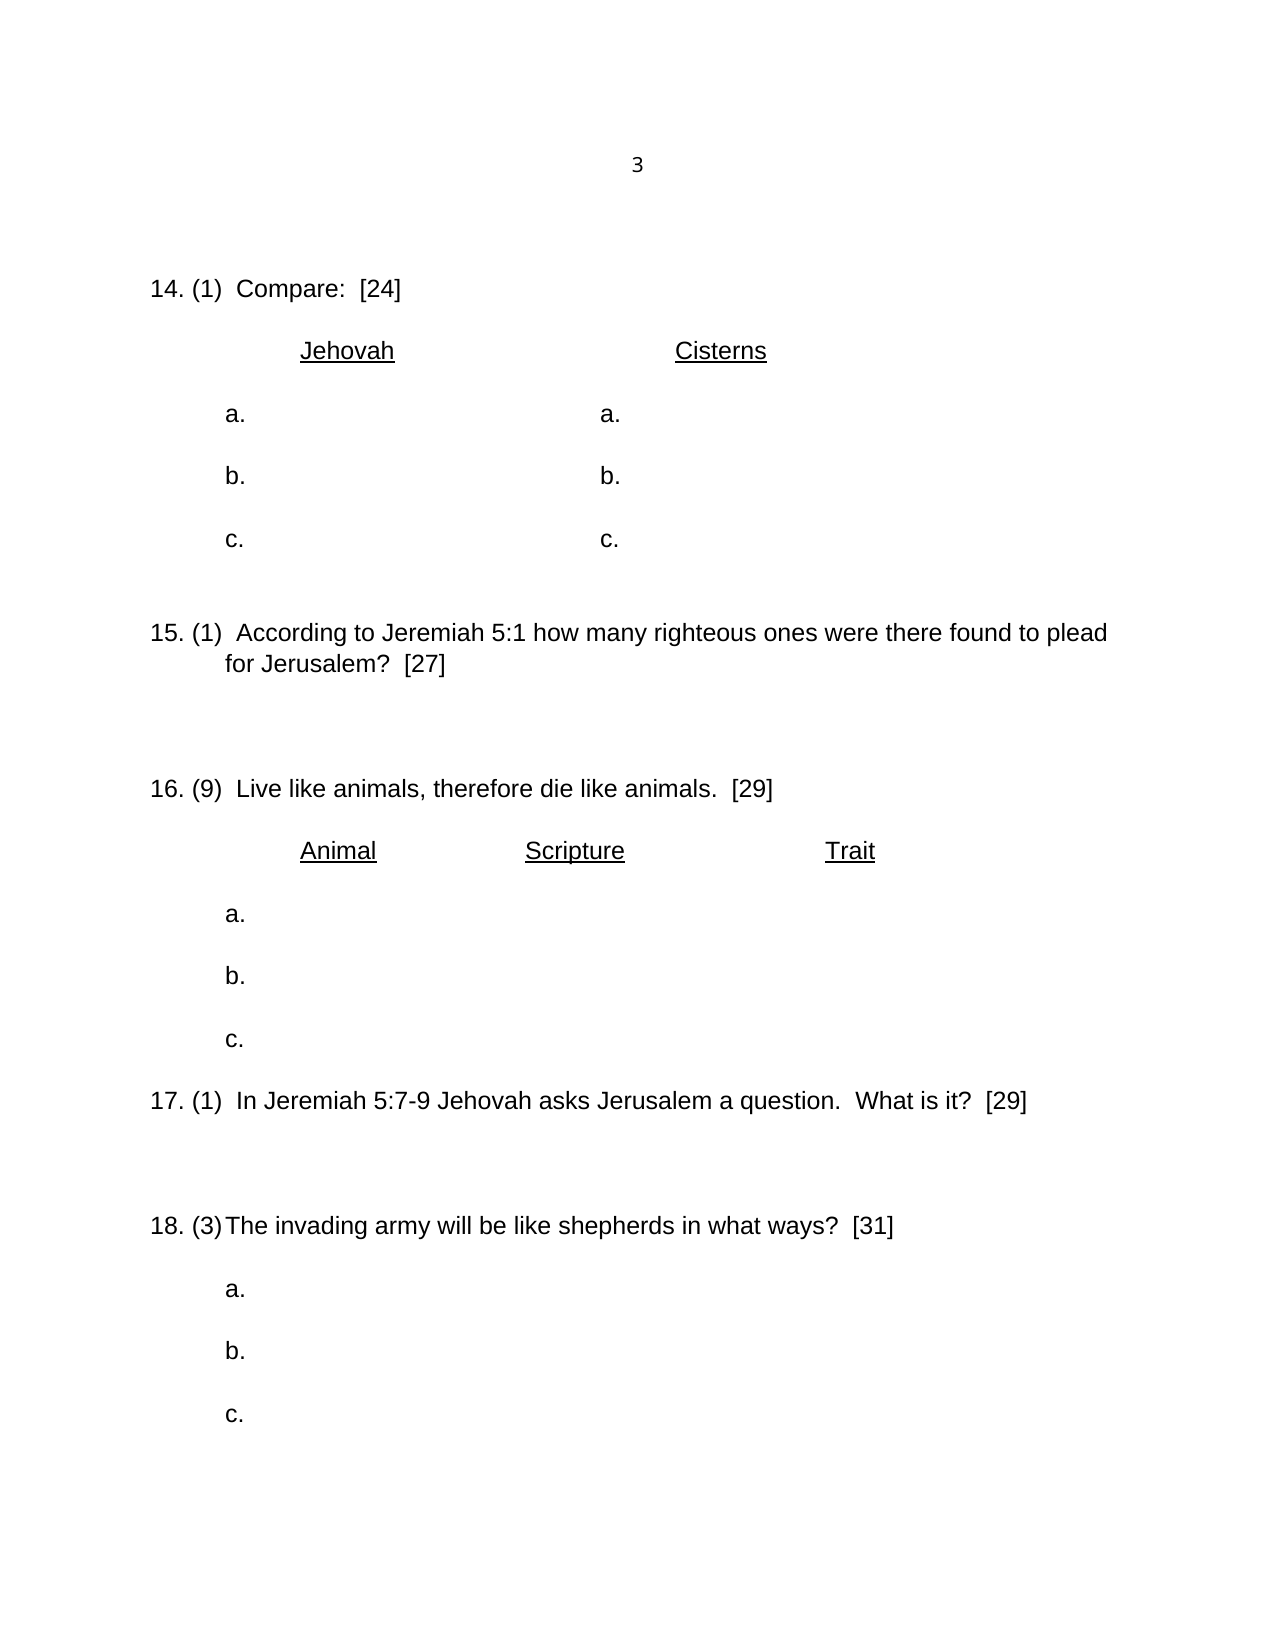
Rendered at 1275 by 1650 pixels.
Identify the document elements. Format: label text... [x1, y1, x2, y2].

text c. c. [150, 522, 1125, 553]
text 17. (1) In Jeremiah 5:7-9 Jehovah asks Jerusalem a question. What is it? [29] [150, 1085, 1125, 1116]
text b. [150, 960, 1125, 991]
text a. a. [150, 397, 1125, 428]
text c. [150, 1022, 1125, 1053]
text b. b. [150, 460, 1125, 491]
text a. [150, 897, 1125, 928]
text 16. (9) Live like animals, therefore die like animals. [29] [150, 772, 1125, 803]
text b. [225, 1335, 1125, 1366]
text Animal Scripture Trait [150, 835, 1125, 866]
text 18. (3) The invading army will be like shepherds in what ways? [31] [150, 1210, 1125, 1241]
text 15. (1) According to Jeremiah 5:1 how many righteous ones were there found to plead for Jerusalem? [27] [150, 616, 1125, 678]
text c. [225, 1397, 1125, 1428]
text Jehovah Cisterns [150, 335, 1125, 366]
text a. [150, 1272, 1125, 1303]
text 14. (1) Compare: [24] [150, 272, 1125, 303]
